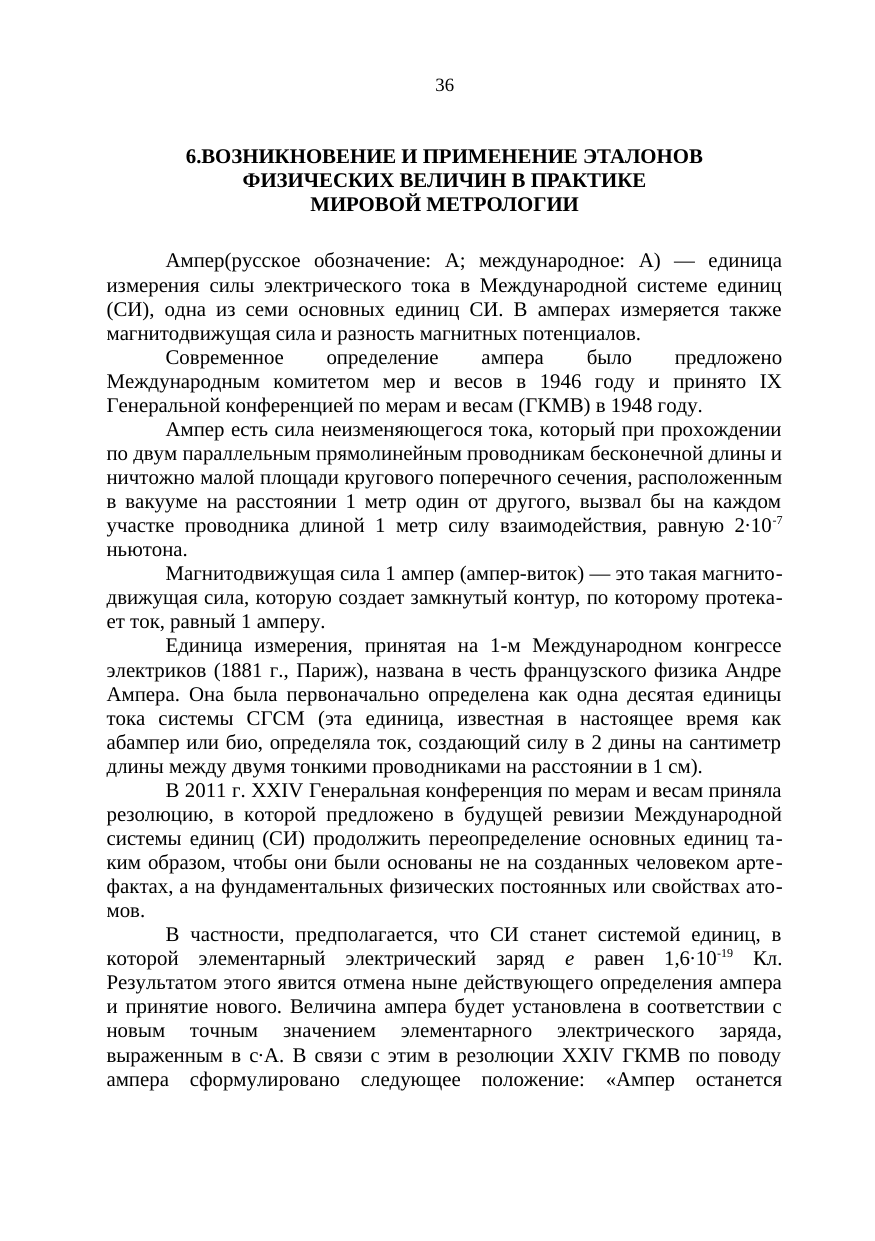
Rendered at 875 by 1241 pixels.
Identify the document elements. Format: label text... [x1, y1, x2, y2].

text Магнитодвижущая сила 1 ампер (ампер-виток) — это такая магнитодвижущая сила, которую создает замкнутый контур, по которому протекает ток, равный 1 амперу. [106, 561, 782, 633]
text В 2011 г. XXIV Генеральная конференция по мерам и весам приняла резолюцию, в которой предложено в будущей ревизии Международной системы единиц (СИ) продолжить переопределение основных единиц таким образом, чтобы они были основаны не на созданных человеком артефактах, а на фундаментальных физических постоянных или свойствах атомов. [106, 778, 782, 922]
text Современное определение ампера было предложено Международным комитетом мер и весов в 1946 году и принято IX Генеральной конференцией по мерам и весам (ГКМВ) в 1948 году. [106, 345, 782, 417]
text Ампер(русское обозначение: А; международное: А) — единица измерения силы электрического тока в Международной системе единиц (СИ), одна из семи основных единиц СИ. В амперах измеряется также магнитодвижущая сила и разность магнитных потенциалов. [106, 248, 782, 345]
text Ампер есть сила неизменяющегося тока, который при прохождении по двум параллельным прямолинейным проводникам бесконечной длины и ничтожно малой площади кругового поперечного сечения, расположенным в вакууме на расстоянии 1 метр один от другого, вызвал бы на каждом участке проводника длиной 1 метр силу взаимодействия, равную 2·10-7 ньютона. [106, 417, 782, 561]
subtitle 6.ВОЗНИКНОВЕНИЕ И ПРИМЕНЕНИЕ ЭТАЛОНОВ ФИЗИЧЕСКИХ ВЕЛИЧИН В ПРАКТИКЕ МИРОВОЙ МЕТРОЛОГИИ [106, 144, 782, 216]
text Единица измерения, принятая на 1-м Международном конгрессе электриков (1881 г., Париж), названа в честь французского физика Андре Ампера. Она была первоначально определена как одна десятая единицы тока системы СГСМ (эта единица, известная в настоящее время как абампер или био, определяла ток, создающий силу в 2 дины на сантиметр длины между двумя тонкими проводниками на расстоянии в 1 см). [106, 633, 782, 778]
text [106, 922, 782, 1091]
